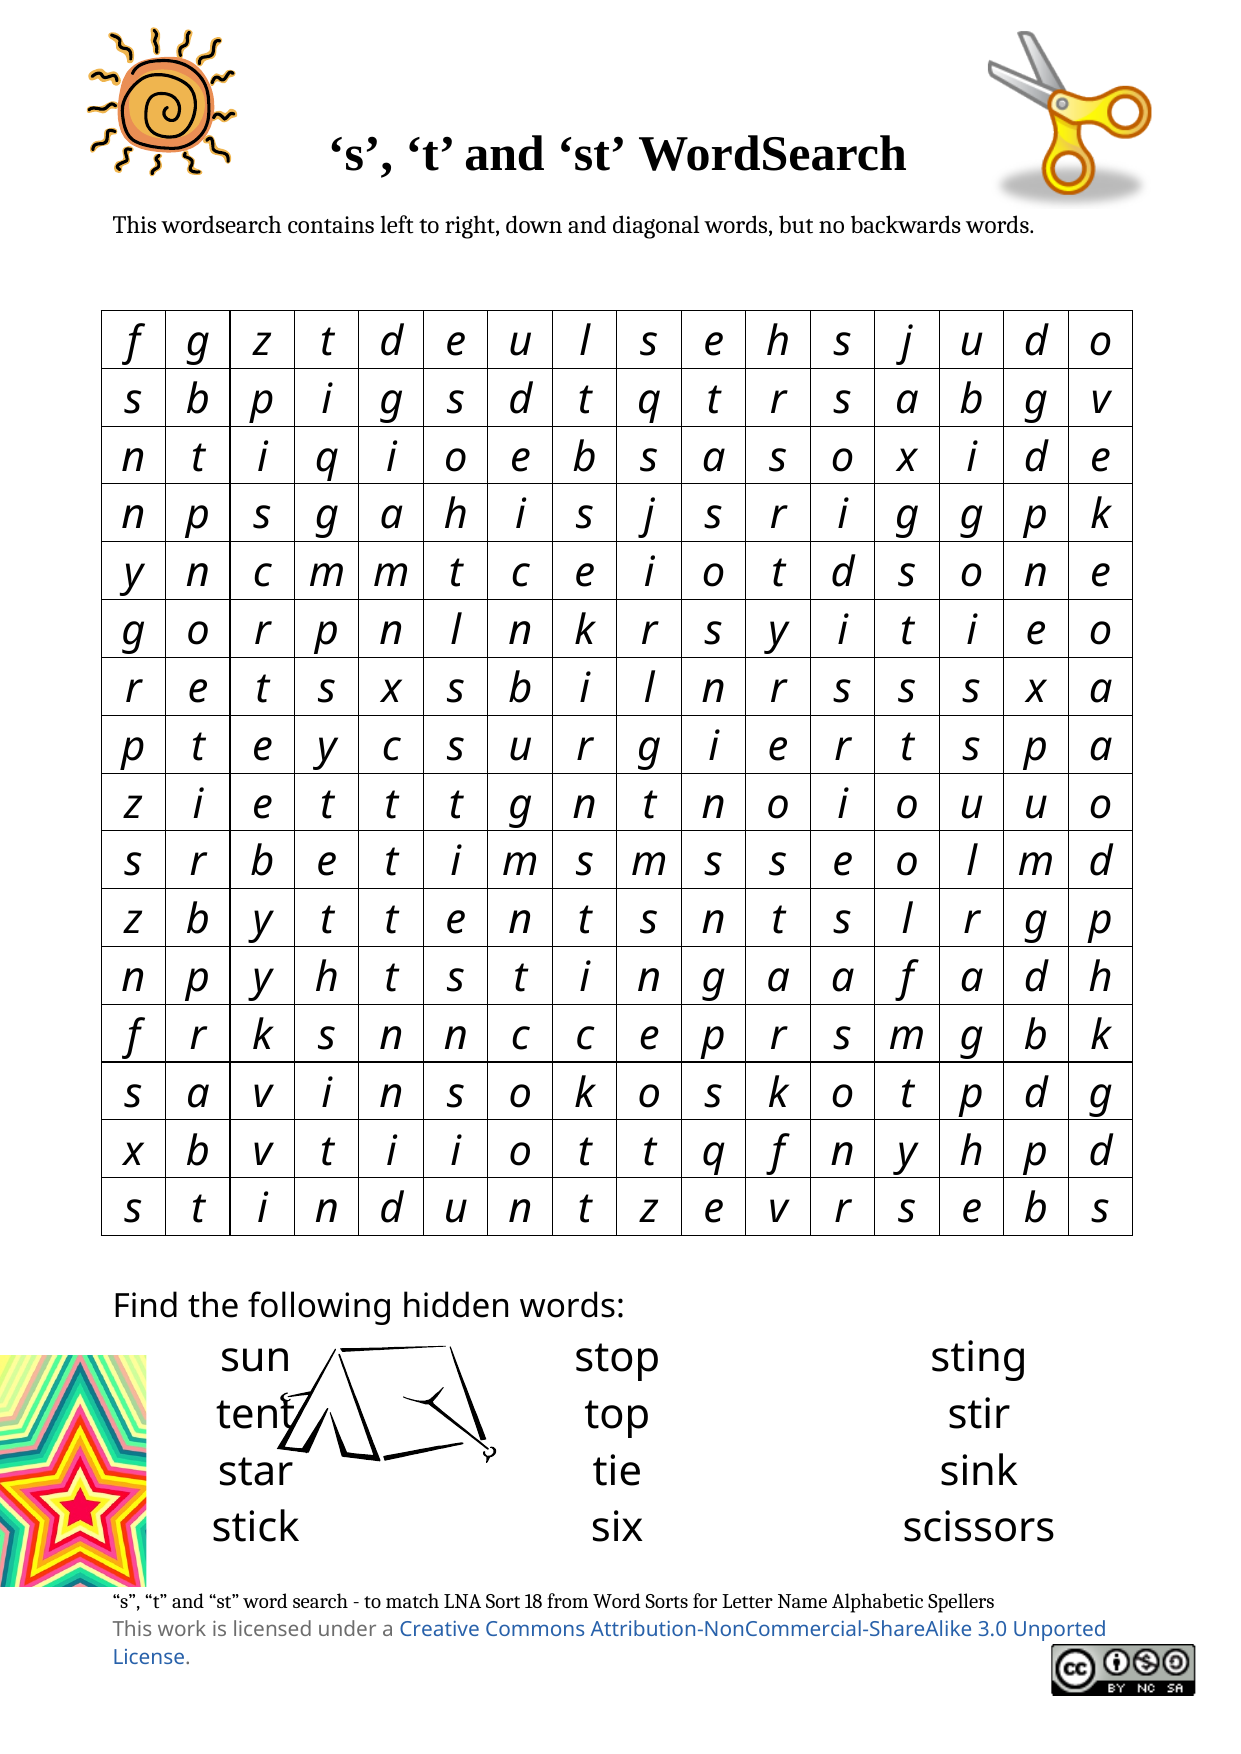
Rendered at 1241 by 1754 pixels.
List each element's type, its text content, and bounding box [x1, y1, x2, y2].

table_cell e [553, 542, 616, 599]
table_cell s [875, 542, 939, 599]
table_cell a [746, 947, 810, 1004]
table_cell t [875, 1063, 939, 1119]
table_cell d [359, 1178, 423, 1235]
table_cell t [553, 1120, 616, 1177]
table_cell s [746, 831, 810, 888]
table_cell o [166, 600, 229, 657]
table_cell k [1069, 1005, 1132, 1061]
text stick [147, 1497, 399, 1554]
text star [147, 1440, 399, 1497]
table_cell u [1004, 774, 1068, 830]
table_cell s [811, 658, 874, 714]
table_cell e [488, 427, 552, 483]
table_cell i [811, 774, 874, 830]
text scissors [835, 1497, 1122, 1554]
table_cell i [682, 716, 745, 772]
table_cell e [1004, 600, 1068, 657]
text tent [147, 1383, 314, 1440]
table_cell s [1069, 1178, 1132, 1235]
text sun [112, 1327, 399, 1383]
table_cell t [553, 889, 616, 946]
picture [1051, 1644, 1196, 1696]
table_cell g [682, 947, 745, 1004]
table_cell o [746, 774, 810, 830]
table_cell o [488, 1120, 552, 1177]
table_cell n [682, 889, 745, 946]
table_cell s [811, 369, 874, 426]
table_cell y [102, 542, 165, 599]
table_cell s [940, 716, 1003, 772]
table_header l [553, 311, 616, 368]
table_cell e [1069, 427, 1132, 483]
table_cell n [617, 947, 681, 1004]
table_cell r [553, 716, 616, 772]
table_cell o [617, 1063, 681, 1119]
table_cell a [875, 369, 939, 426]
table_cell o [875, 774, 939, 830]
table_cell p [166, 484, 229, 541]
table_cell r [940, 889, 1003, 946]
table_cell p [1004, 716, 1068, 772]
table_cell s [553, 831, 616, 888]
table_cell s [553, 484, 616, 541]
text sink [835, 1440, 1122, 1497]
table_cell o [811, 1063, 874, 1119]
table_cell n [295, 1178, 358, 1235]
table_cell e [811, 831, 874, 888]
table_cell n [1004, 542, 1068, 599]
table_cell b [166, 889, 229, 946]
table_cell r [617, 600, 681, 657]
table_cell f [102, 1005, 165, 1061]
table_cell s [102, 1063, 165, 1119]
table_cell m [295, 542, 358, 599]
text ‘s’, ‘t’ and ‘st’ WordSearch [112, 124, 979, 182]
table_cell p [295, 600, 358, 657]
table_cell n [811, 1120, 874, 1177]
table_cell s [424, 947, 487, 1004]
table_cell s [746, 427, 810, 483]
table_header d [1004, 311, 1068, 368]
table_cell r [811, 716, 874, 772]
table_cell o [424, 427, 487, 483]
table_cell i [553, 947, 616, 1004]
table_cell g [875, 484, 939, 541]
table_cell r [811, 1178, 874, 1235]
table_cell s [682, 831, 745, 888]
table_cell g [617, 716, 681, 772]
table_cell h [1069, 947, 1132, 1004]
table_cell t [553, 369, 616, 426]
table_cell u [940, 774, 1003, 830]
table_cell n [488, 1178, 552, 1235]
table_cell e [617, 1005, 681, 1061]
table_cell n [488, 600, 552, 657]
table_header o [1069, 311, 1132, 368]
table_cell s [424, 658, 487, 714]
table_cell p [1069, 889, 1132, 946]
table_cell n [359, 600, 423, 657]
table_cell p [1004, 1120, 1068, 1177]
table_cell g [295, 484, 358, 541]
table_cell t [424, 774, 487, 830]
table_cell b [488, 658, 552, 714]
table_cell s [875, 1178, 939, 1235]
table_cell r [166, 1005, 229, 1061]
table_cell b [231, 831, 294, 888]
table_cell h [295, 947, 358, 1004]
table_cell t [682, 369, 745, 426]
table_cell t [166, 716, 229, 772]
table_cell n [488, 889, 552, 946]
text sting [835, 1327, 1122, 1383]
table_cell s [617, 427, 681, 483]
table_cell b [940, 369, 1003, 426]
table_cell p [1004, 484, 1068, 541]
table_cell o [811, 427, 874, 483]
table_cell s [811, 1005, 874, 1061]
table_cell g [102, 600, 165, 657]
table_cell u [424, 1178, 487, 1235]
table_cell r [231, 600, 294, 657]
table_cell x [1004, 658, 1068, 714]
table_cell y [231, 947, 294, 1004]
table_cell i [940, 600, 1003, 657]
table_cell n [102, 427, 165, 483]
table_cell e [295, 831, 358, 888]
table_cell d [811, 542, 874, 599]
table_cell o [1069, 600, 1132, 657]
table_cell g [940, 484, 1003, 541]
table_header f [102, 311, 165, 368]
table_cell i [295, 1063, 358, 1119]
table_cell k [746, 1063, 810, 1119]
table_cell p [940, 1063, 1003, 1119]
table_cell i [231, 427, 294, 483]
table_cell n [682, 658, 745, 714]
text tent [352, 1383, 399, 1440]
table_cell k [231, 1005, 294, 1061]
table_cell a [166, 1063, 229, 1119]
table_cell r [746, 369, 810, 426]
table_cell n [424, 1005, 487, 1061]
table_cell s [102, 831, 165, 888]
table_cell t [166, 427, 229, 483]
table_cell s [875, 658, 939, 714]
table_cell e [166, 658, 229, 714]
table_header u [488, 311, 552, 368]
table_cell n [359, 1063, 423, 1119]
table_cell g [1004, 369, 1068, 426]
table_cell t [746, 542, 810, 599]
table_cell x [875, 427, 939, 483]
table_cell a [940, 947, 1003, 1004]
table_cell b [553, 427, 616, 483]
table_cell s [682, 1063, 745, 1119]
table_cell k [553, 1063, 616, 1119]
table_cell e [231, 716, 294, 772]
table_cell i [166, 774, 229, 830]
table_cell c [359, 716, 423, 772]
table_cell i [359, 427, 423, 483]
table_cell d [1004, 1063, 1068, 1119]
text top [474, 1383, 760, 1440]
table_cell e [231, 774, 294, 830]
table_cell r [746, 658, 810, 714]
table_cell t [359, 889, 423, 946]
table_cell k [1069, 484, 1132, 541]
table_cell c [488, 542, 552, 599]
table_cell i [231, 1178, 294, 1235]
table_cell b [166, 369, 229, 426]
table_cell v [1069, 369, 1132, 426]
table_cell t [746, 889, 810, 946]
table_cell t [875, 600, 939, 657]
table_cell t [359, 947, 423, 1004]
table_cell s [102, 1178, 165, 1235]
table_cell o [940, 542, 1003, 599]
table_cell p [102, 716, 165, 772]
table_cell f [746, 1120, 810, 1177]
table_cell j [617, 484, 681, 541]
table_cell o [682, 542, 745, 599]
table_cell z [102, 889, 165, 946]
table_cell r [166, 831, 229, 888]
table_cell s [424, 716, 487, 772]
table_cell e [940, 1178, 1003, 1235]
table_cell i [295, 369, 358, 426]
table_cell k [553, 600, 616, 657]
table_cell m [617, 831, 681, 888]
table_cell v [231, 1120, 294, 1177]
table_header j [875, 311, 939, 368]
table_cell g [488, 774, 552, 830]
table_cell y [875, 1120, 939, 1177]
table_cell u [488, 716, 552, 772]
table_cell g [1004, 889, 1068, 946]
table_cell d [1004, 427, 1068, 483]
table_cell n [102, 947, 165, 1004]
table_cell s [617, 889, 681, 946]
table_cell s [295, 658, 358, 714]
table_header e [682, 311, 745, 368]
table_cell t [875, 716, 939, 772]
table_cell f [875, 947, 939, 1004]
table_cell t [295, 774, 358, 830]
table_cell i [553, 658, 616, 714]
table_cell b [166, 1120, 229, 1177]
text This wordsearch contains left to right, down and diagonal words, but no backwards words. [112, 211, 1122, 239]
table_cell a [682, 427, 745, 483]
table_cell t [617, 1120, 681, 1177]
table_cell l [617, 658, 681, 714]
table_cell n [102, 484, 165, 541]
table_cell a [1069, 658, 1132, 714]
table_cell t [295, 1120, 358, 1177]
table_cell x [359, 658, 423, 714]
table_cell q [682, 1120, 745, 1177]
table_cell a [811, 947, 874, 1004]
table_cell i [811, 600, 874, 657]
table_cell e [746, 716, 810, 772]
table_cell t [553, 1178, 616, 1235]
text tent [289, 1383, 367, 1440]
table_cell c [231, 542, 294, 599]
table_cell g [359, 369, 423, 426]
table_cell s [940, 658, 1003, 714]
table_cell h [940, 1120, 1003, 1177]
table_cell t [166, 1178, 229, 1235]
table_cell r [746, 1005, 810, 1061]
table_cell s [231, 484, 294, 541]
picture [0, 1355, 147, 1587]
table_cell y [746, 600, 810, 657]
table_cell y [295, 716, 358, 772]
table_cell s [424, 1063, 487, 1119]
table_cell i [424, 1120, 487, 1177]
table_cell p [682, 1005, 745, 1061]
picture [979, 27, 1162, 209]
table_cell t [617, 774, 681, 830]
table_cell x [102, 1120, 165, 1177]
table_header h [746, 311, 810, 368]
table_cell i [359, 1120, 423, 1177]
table_cell s [682, 484, 745, 541]
text stir [835, 1383, 1122, 1440]
table_cell l [424, 600, 487, 657]
table_cell s [811, 889, 874, 946]
table_cell s [295, 1005, 358, 1061]
table_cell d [1069, 1120, 1132, 1177]
table_cell s [424, 369, 487, 426]
table_cell v [746, 1178, 810, 1235]
table_cell d [1069, 831, 1132, 888]
table_cell z [102, 774, 165, 830]
table_header g [166, 311, 229, 368]
table_cell s [682, 600, 745, 657]
table_cell n [553, 774, 616, 830]
table_cell m [1004, 831, 1068, 888]
table_cell g [1069, 1063, 1132, 1119]
table_cell b [1004, 1005, 1068, 1061]
table_cell z [617, 1178, 681, 1235]
table_cell i [617, 542, 681, 599]
table_cell n [166, 542, 229, 599]
table_cell a [359, 484, 423, 541]
table_cell h [424, 484, 487, 541]
table_cell c [488, 1005, 552, 1061]
table_cell g [940, 1005, 1003, 1061]
table_cell y [231, 889, 294, 946]
table_cell b [1004, 1178, 1068, 1235]
table_cell i [424, 831, 487, 888]
table_cell r [746, 484, 810, 541]
table_header u [940, 311, 1003, 368]
table_header z [231, 311, 294, 368]
table_cell d [488, 369, 552, 426]
table_header e [424, 311, 487, 368]
table_cell e [1069, 542, 1132, 599]
table_cell i [488, 484, 552, 541]
table_cell o [488, 1063, 552, 1119]
table_cell t [424, 542, 487, 599]
table_cell i [811, 484, 874, 541]
table_cell l [875, 889, 939, 946]
text Find the following hidden words: [112, 1281, 1122, 1327]
table_cell n [682, 774, 745, 830]
table_cell p [231, 369, 294, 426]
table_cell t [231, 658, 294, 714]
table_cell m [359, 542, 423, 599]
table_cell v [231, 1063, 294, 1119]
table_cell m [875, 1005, 939, 1061]
table_header d [359, 311, 423, 368]
table_cell o [1069, 774, 1132, 830]
table_header s [811, 311, 874, 368]
table_cell t [488, 947, 552, 1004]
table_header s [617, 311, 681, 368]
text stop [474, 1327, 760, 1383]
table_cell q [617, 369, 681, 426]
table_cell l [940, 831, 1003, 888]
table_cell a [1069, 716, 1132, 772]
table_cell e [424, 889, 487, 946]
table_cell d [1004, 947, 1068, 1004]
table_cell t [295, 889, 358, 946]
table_cell t [359, 774, 423, 830]
table_cell s [102, 369, 165, 426]
text six [474, 1497, 760, 1554]
text tie [474, 1440, 760, 1497]
table_cell e [682, 1178, 745, 1235]
table_cell t [359, 831, 423, 888]
table_cell o [875, 831, 939, 888]
table_cell c [553, 1005, 616, 1061]
table_cell n [359, 1005, 423, 1061]
table_cell i [940, 427, 1003, 483]
table_cell m [488, 831, 552, 888]
table_cell q [295, 427, 358, 483]
table_header t [295, 311, 358, 368]
table_cell r [102, 658, 165, 714]
table_cell p [166, 947, 229, 1004]
